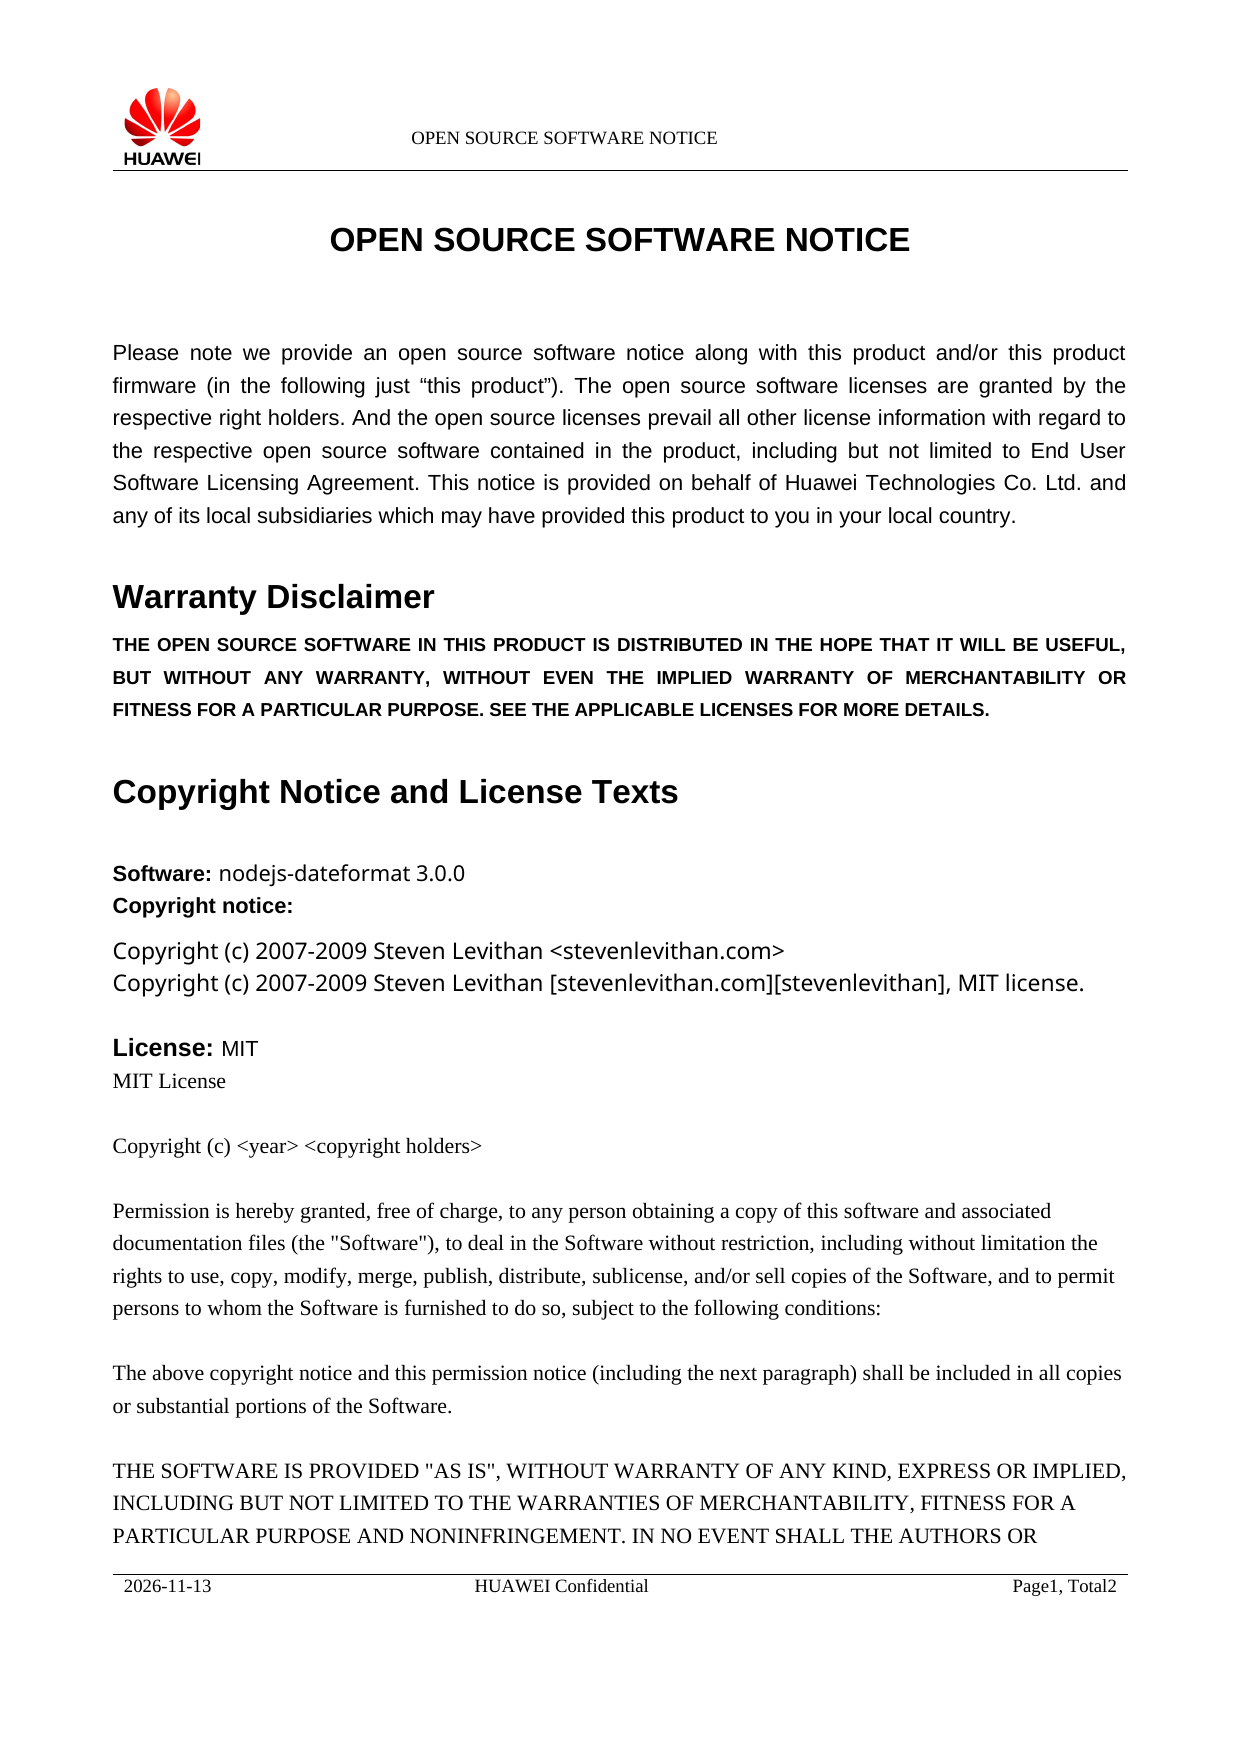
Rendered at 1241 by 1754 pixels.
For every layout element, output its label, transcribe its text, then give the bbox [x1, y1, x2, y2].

text Copyright (c) 2007-2009 Steven Levithan <stevenlevithan.com> Copyright (c) 2007-2009 Steven Levithan [stevenlevithan.com][stevenlevithan], MIT license. [112, 934, 1128, 1031]
text Warranty Disclaimer [112, 564, 1128, 629]
title Software: nodejs-dateformat 3.0.0 [112, 856, 1128, 889]
text The open source software in this product is distributed in the hope that it will be useful, but WITHOUT ANY WARRANTY, without even the implied warranty of MERCHANTABILITY or FITNESS FOR A PARTICULAR PURPOSE. See the applicable licenses for more details. [112, 629, 1128, 726]
text Please note we provide an open source software notice along with this product and/or this product firmware (in the following just “this product”). The open source software licenses are granted by the respective right holders. And the open source licenses prevail all other license information with regard to the respective open source software contained in the product, including but not limited to End User Software Licensing Agreement. This notice is provided on behalf of Huawei Technologies Co. Ltd. and any of its local subsidiaries which may have provided this product to you in your local country. [112, 336, 1128, 531]
text License: MIT [112, 1031, 1128, 1064]
text OPEN SOURCE SOFTWARE NOTICE [112, 206, 1128, 271]
picture [124, 88, 201, 165]
text Copyright notice: [112, 889, 1128, 921]
text Copyright Notice and License Texts [112, 759, 1128, 824]
